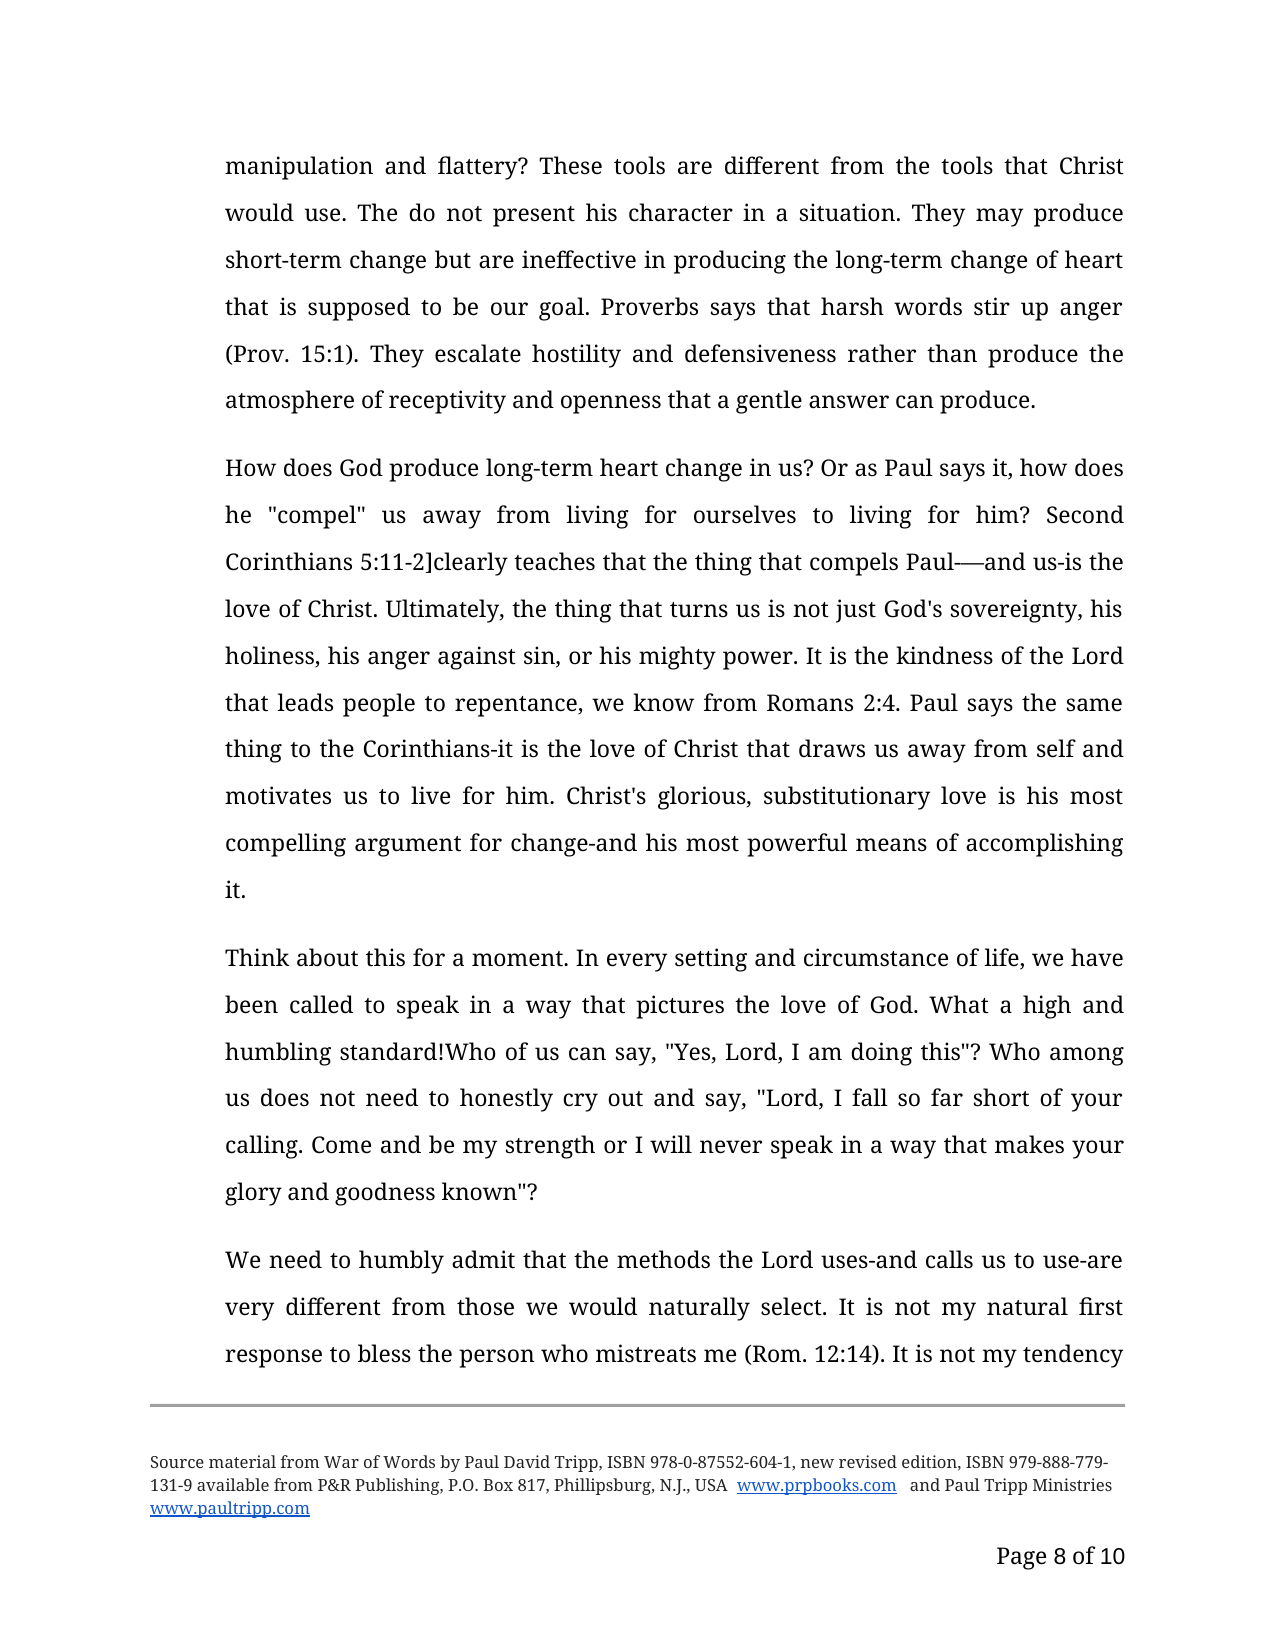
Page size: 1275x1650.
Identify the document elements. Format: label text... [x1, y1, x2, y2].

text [225, 1244, 1125, 1369]
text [225, 150, 1125, 416]
text How does God produce long-term heart change in us? Or as Paul says it, how does he "compel" us away from living for ourselves to living for him? Second Corinthians 5:11-2]clearly teaches that the thing that compels Paul-—and us-is the love of Christ. Ultimately, the thing that turns us is not just God's sovereignty, his holiness, his anger against sin, or his mighty power. It is the kindness of the Lord that leads people to repentance, we know from Romans 2:4. Paul says the same thing to the Corinthians-it is the love of Christ that draws us away from self and motivates us to live for him. Christ's glorious, substitutionary love is his most compelling argument for change-and his most powerful means of accomplishing it. [225, 452, 1125, 905]
text Think about this for a moment. In every setting and circumstance of life, we have been called to speak in a way that pictures the love of God. What a high and humbling standard!Who of us can say, "Yes, Lord, I am doing this"? Who among us does not need to honestly cry out and say, "Lord, I fall so far short of your calling. Come and be my strength or I will never speak in a way that makes your glory and goodness known"? [225, 942, 1125, 1207]
